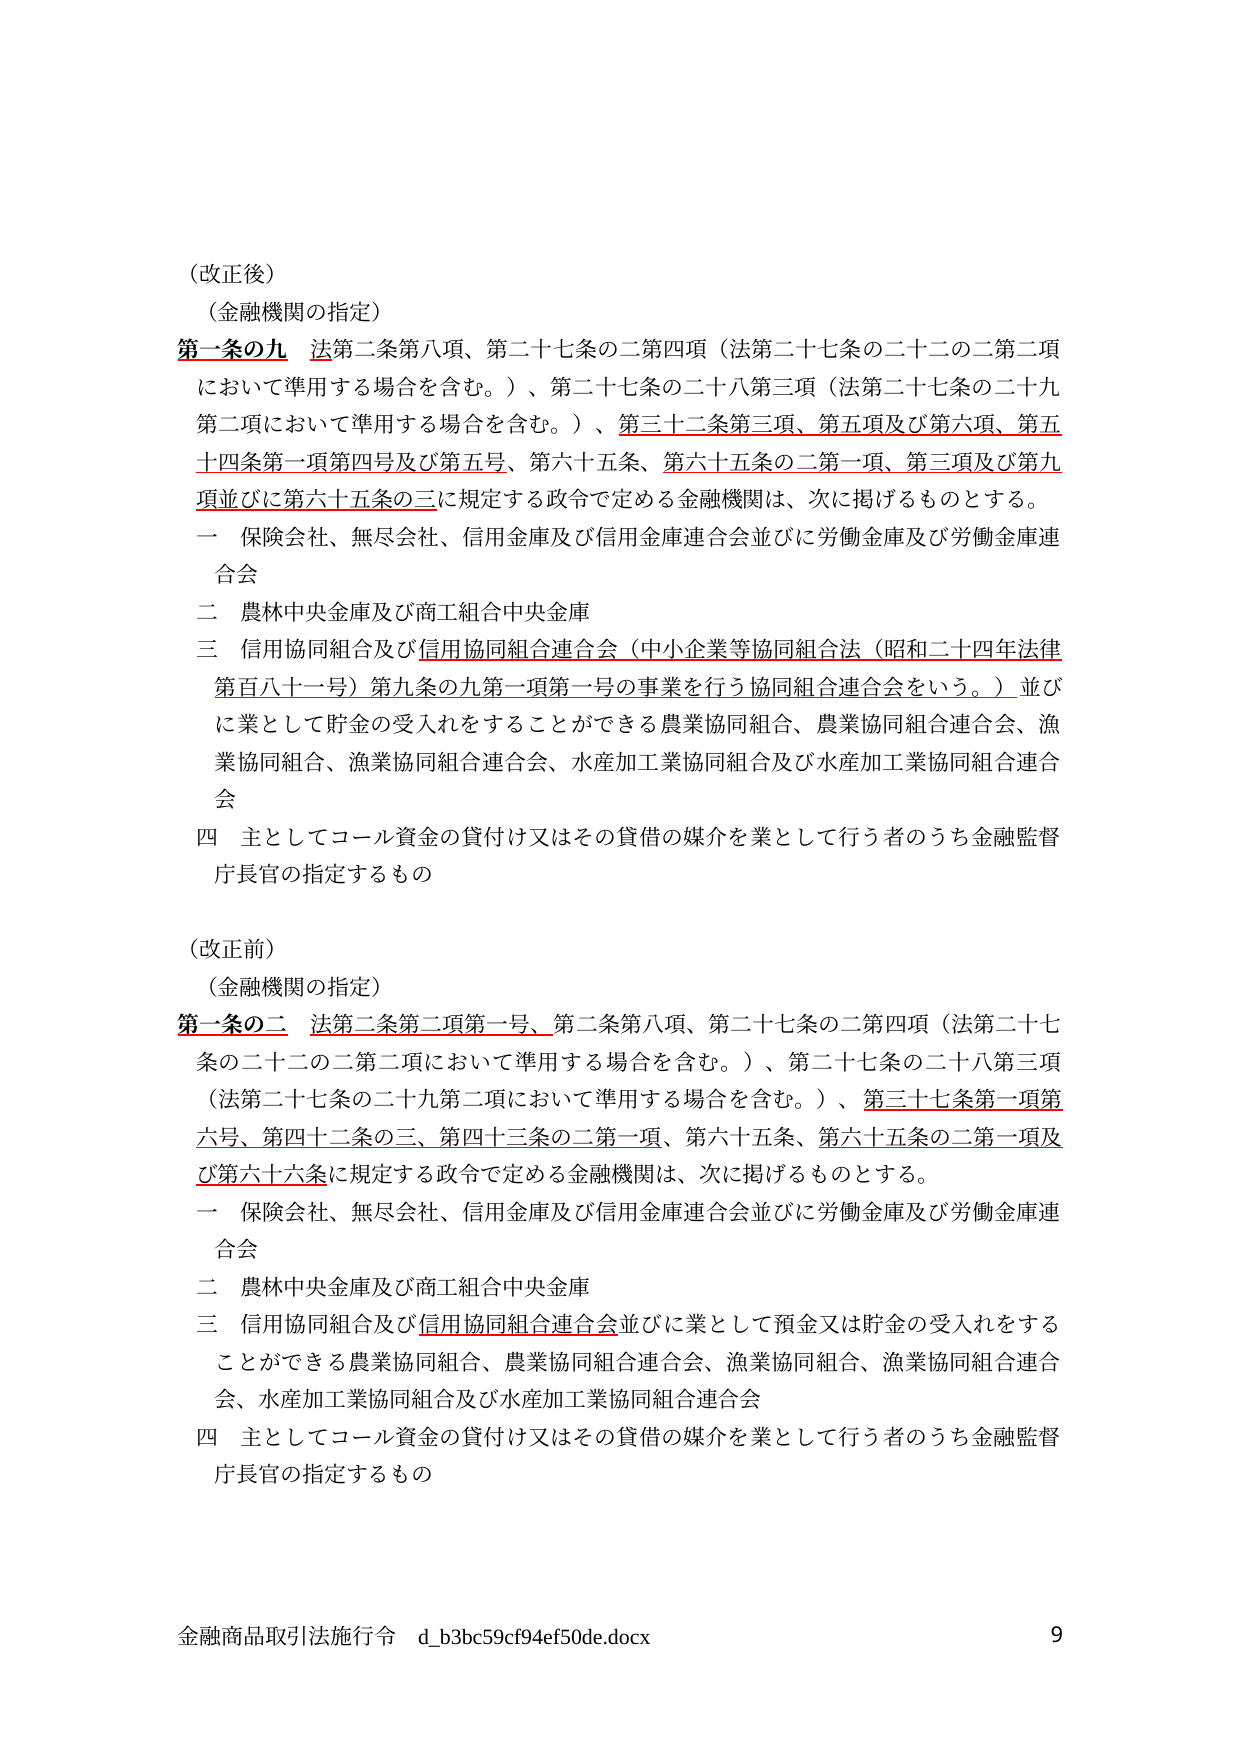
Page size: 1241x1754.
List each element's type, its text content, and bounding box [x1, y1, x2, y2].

text 三 信用協同組合及び信用協同組合連合会並びに業として預金又は貯金の受入れをすることができる農業協同組合、農業協同組合連合会、漁業協同組合、漁業協同組合連合会、水産加工業協同組合及び水産加工業協同組合連合会 [196, 1304, 1063, 1417]
text 一 保険会社、無尽会社、信用金庫及び信用金庫連合会並びに労働金庫及び労働金庫連合会 [196, 517, 1063, 592]
text 三 信用協同組合及び信用協同組合連合会（中小企業等協同組合法（昭和二十四年法律第百八十一号）第九条の九第一項第一号の事業を行う協同組合連合会をいう。）並びに業として貯金の受入れをすることができる農業協同組合、農業協同組合連合会、漁業協同組合、漁業協同組合連合会、水産加工業協同組合及び水産加工業協同組合連合会 [196, 629, 1063, 817]
text 二 農林中央金庫及び商工組合中央金庫 [196, 1267, 1063, 1304]
text 四 主としてコール資金の貸付け又はその貸借の媒介を業として行う者のうち金融監督庁長官の指定するもの [196, 817, 1063, 892]
text （金融機関の指定） [196, 292, 1063, 329]
text （金融機関の指定） [196, 967, 1063, 1004]
text （改正後） [177, 254, 1063, 292]
text （改正前） [177, 929, 1063, 967]
text 第一条の九 法第二条第八項、第二十七条の二第四項（法第二十七条の二十二の二第二項において準用する場合を含む。）、第二十七条の二十八第三項（法第二十七条の二十九第二項において準用する場合を含む。）、第三十二条第三項、第五項及び第六項、第五十四条第一項第四号及び第五号、第六十五条、第六十五条の二第一項、第三項及び第九項並びに第六十五条の三に規定する政令で定める金融機関は、次に掲げるものとする。 [177, 329, 1063, 517]
text 二 農林中央金庫及び商工組合中央金庫 [196, 592, 1063, 629]
text 四 主としてコール資金の貸付け又はその貸借の媒介を業として行う者のうち金融監督庁長官の指定するもの [196, 1417, 1063, 1492]
text 一 保険会社、無尽会社、信用金庫及び信用金庫連合会並びに労働金庫及び労働金庫連合会 [196, 1192, 1063, 1267]
text 第一条の二 法第二条第二項第一号、第二条第八項、第二十七条の二第四項（法第二十七条の二十二の二第二項において準用する場合を含む。）、第二十七条の二十八第三項（法第二十七条の二十九第二項において準用する場合を含む。）、第三十七条第一項第六号、第四十二条の三、第四十三条の二第一項、第六十五条、第六十五条の二第一項及び第六十六条に規定する政令で定める金融機関は、次に掲げるものとする。 [177, 1004, 1063, 1192]
